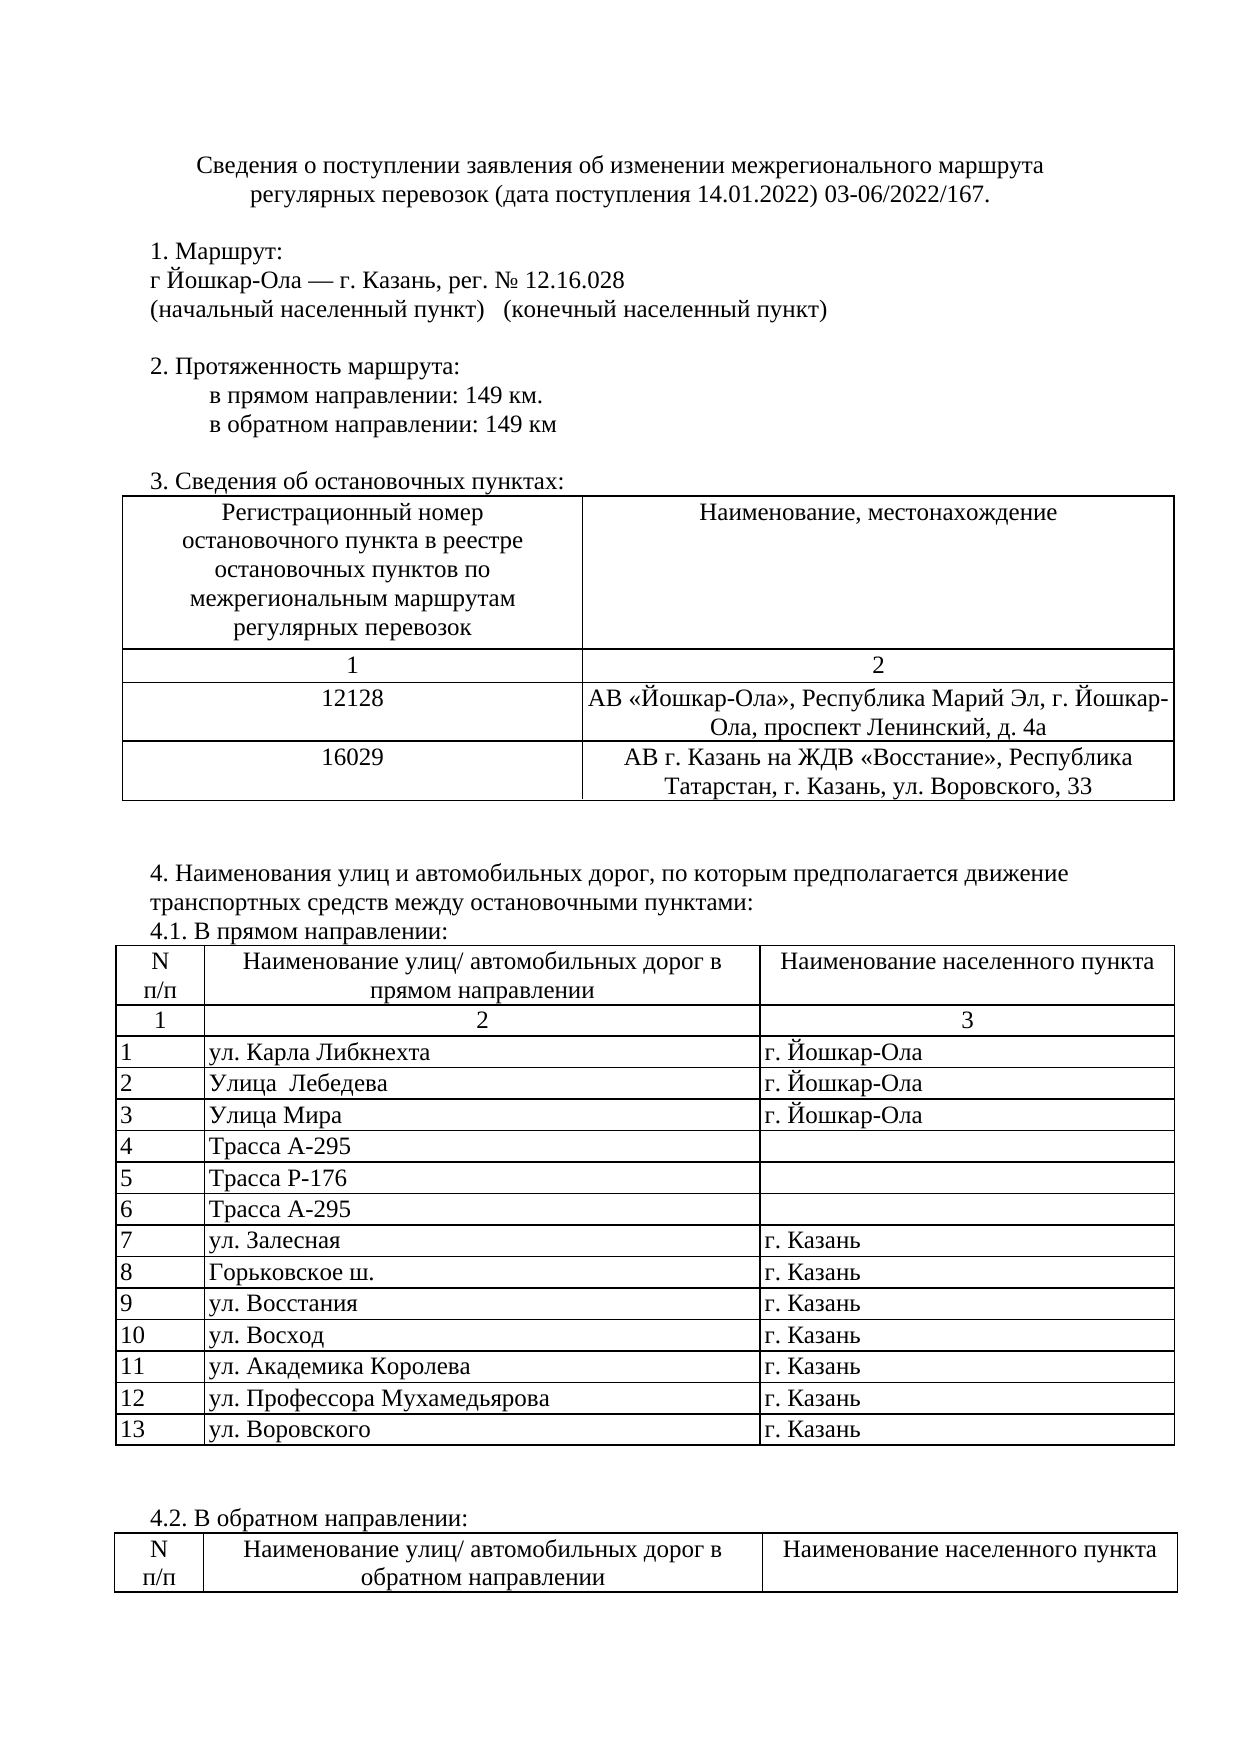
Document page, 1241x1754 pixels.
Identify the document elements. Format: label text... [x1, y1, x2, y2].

table_cell 7 [117, 1226, 204, 1256]
table_header Наименование улиц/ автомобильных дорог в обратном направлении [204, 1534, 762, 1591]
table_cell г. Йошкар-Ола [761, 1100, 1174, 1130]
text 4.2. В обратном направлении: [150, 1503, 1090, 1532]
text в прямом направлении: 149 км. [150, 380, 1090, 409]
table_cell Улица Лебедева [205, 1068, 759, 1098]
table_cell АВ «Йошкар-Ола», Республика Марий Эл, г. Йошкар-Ола, проспект Ленинский, д. 4а [583, 683, 1173, 740]
table_cell 2 [205, 1006, 759, 1035]
table_cell 2 [117, 1068, 204, 1098]
table_cell 8 [117, 1257, 204, 1287]
table_cell 3 [117, 1100, 204, 1130]
table_cell ул. Воровского [205, 1415, 759, 1444]
table_cell г. Казань [761, 1226, 1174, 1256]
table_cell [761, 1194, 1174, 1224]
table_cell Трасса А-295 [205, 1194, 759, 1224]
table_header Наименование улиц/ автомобильных дорог в прямом направлении [205, 946, 759, 1004]
table_cell 11 [117, 1352, 204, 1381]
table_header N п/п [117, 946, 204, 1004]
text 1. Маршрут: [150, 236, 1090, 265]
table_cell 12128 [123, 683, 582, 740]
table_cell [761, 1163, 1174, 1193]
text 3. Сведения об остановочных пунктах: [150, 466, 1090, 495]
table_cell ул. Академика Королева [205, 1352, 759, 1381]
table_cell АВ г. Казань на ЖДВ «Восстание», Республика Татарстан, г. Казань, ул. Воровского, 33 [583, 742, 1173, 799]
table_cell 10 [117, 1320, 204, 1350]
table_cell г. Казань [761, 1383, 1174, 1413]
table_cell 5 [117, 1163, 204, 1193]
text Сведения о поступлении заявления об изменении межрегионального маршрута регулярных перевозок (дата поступления 14.01.2022) 03-06/2022/167. [150, 150, 1090, 207]
text 2. Протяженность маршрута: [150, 351, 1090, 380]
table_cell г. Йошкар-Ола [761, 1068, 1174, 1098]
table_cell 1 [117, 1037, 204, 1067]
table_cell ул. Восход [205, 1320, 759, 1350]
table_cell 4 [117, 1131, 204, 1161]
table_cell 2 [583, 650, 1173, 681]
table_cell г. Казань [761, 1320, 1174, 1350]
text в обратном направлении: 149 км [150, 409, 1090, 437]
table_cell ул. Залесная [205, 1226, 759, 1256]
table_cell г. Казань [761, 1289, 1174, 1318]
table_cell 3 [761, 1006, 1174, 1035]
text 4. Наименования улиц и автомобильных дорог, по которым предполагается движение транспортных средств между остановочными пунктами: [150, 858, 1090, 916]
table_cell ул. Восстания [205, 1289, 759, 1318]
table_header N п/п [115, 1534, 203, 1591]
table_cell 1 [123, 650, 582, 681]
table_cell Трасса Р-176 [205, 1163, 759, 1193]
table_cell ул. Профессора Мухамедьярова [205, 1383, 759, 1413]
table_header Регистрационный номер остановочного пункта в реестре остановочных пунктов по межрегиональным маршрутам регулярных перевозок [123, 497, 582, 648]
table_cell г. Казань [761, 1257, 1174, 1287]
table_cell ул. Карла Либкнехта [205, 1037, 759, 1067]
text 4.1. В прямом направлении: [150, 916, 1090, 945]
table_cell г. Йошкар-Ола [761, 1037, 1174, 1067]
table_cell 13 [117, 1415, 204, 1444]
table_cell г. Казань [761, 1352, 1174, 1381]
table_cell [761, 1131, 1174, 1161]
text (начальный населенный пункт) (конечный населенный пункт) [150, 294, 1090, 322]
table_cell 16029 [123, 742, 582, 799]
table_header Наименование населенного пункта [763, 1534, 1177, 1591]
table_cell 6 [117, 1194, 204, 1224]
table_cell Трасса А-295 [205, 1131, 759, 1161]
table_header Наименование, местонахождение [583, 497, 1173, 648]
table_cell 9 [117, 1289, 204, 1318]
text г Йошкар-Ола — г. Казань, рег. № 12.16.028 [150, 265, 1090, 294]
table_cell 1 [117, 1006, 204, 1035]
table_header Наименование населенного пункта [761, 946, 1174, 1004]
table_cell г. Казань [761, 1415, 1174, 1444]
table_cell Улица Мира [205, 1100, 759, 1130]
table_cell 12 [117, 1383, 204, 1413]
table_cell Горьковское ш. [205, 1257, 759, 1287]
